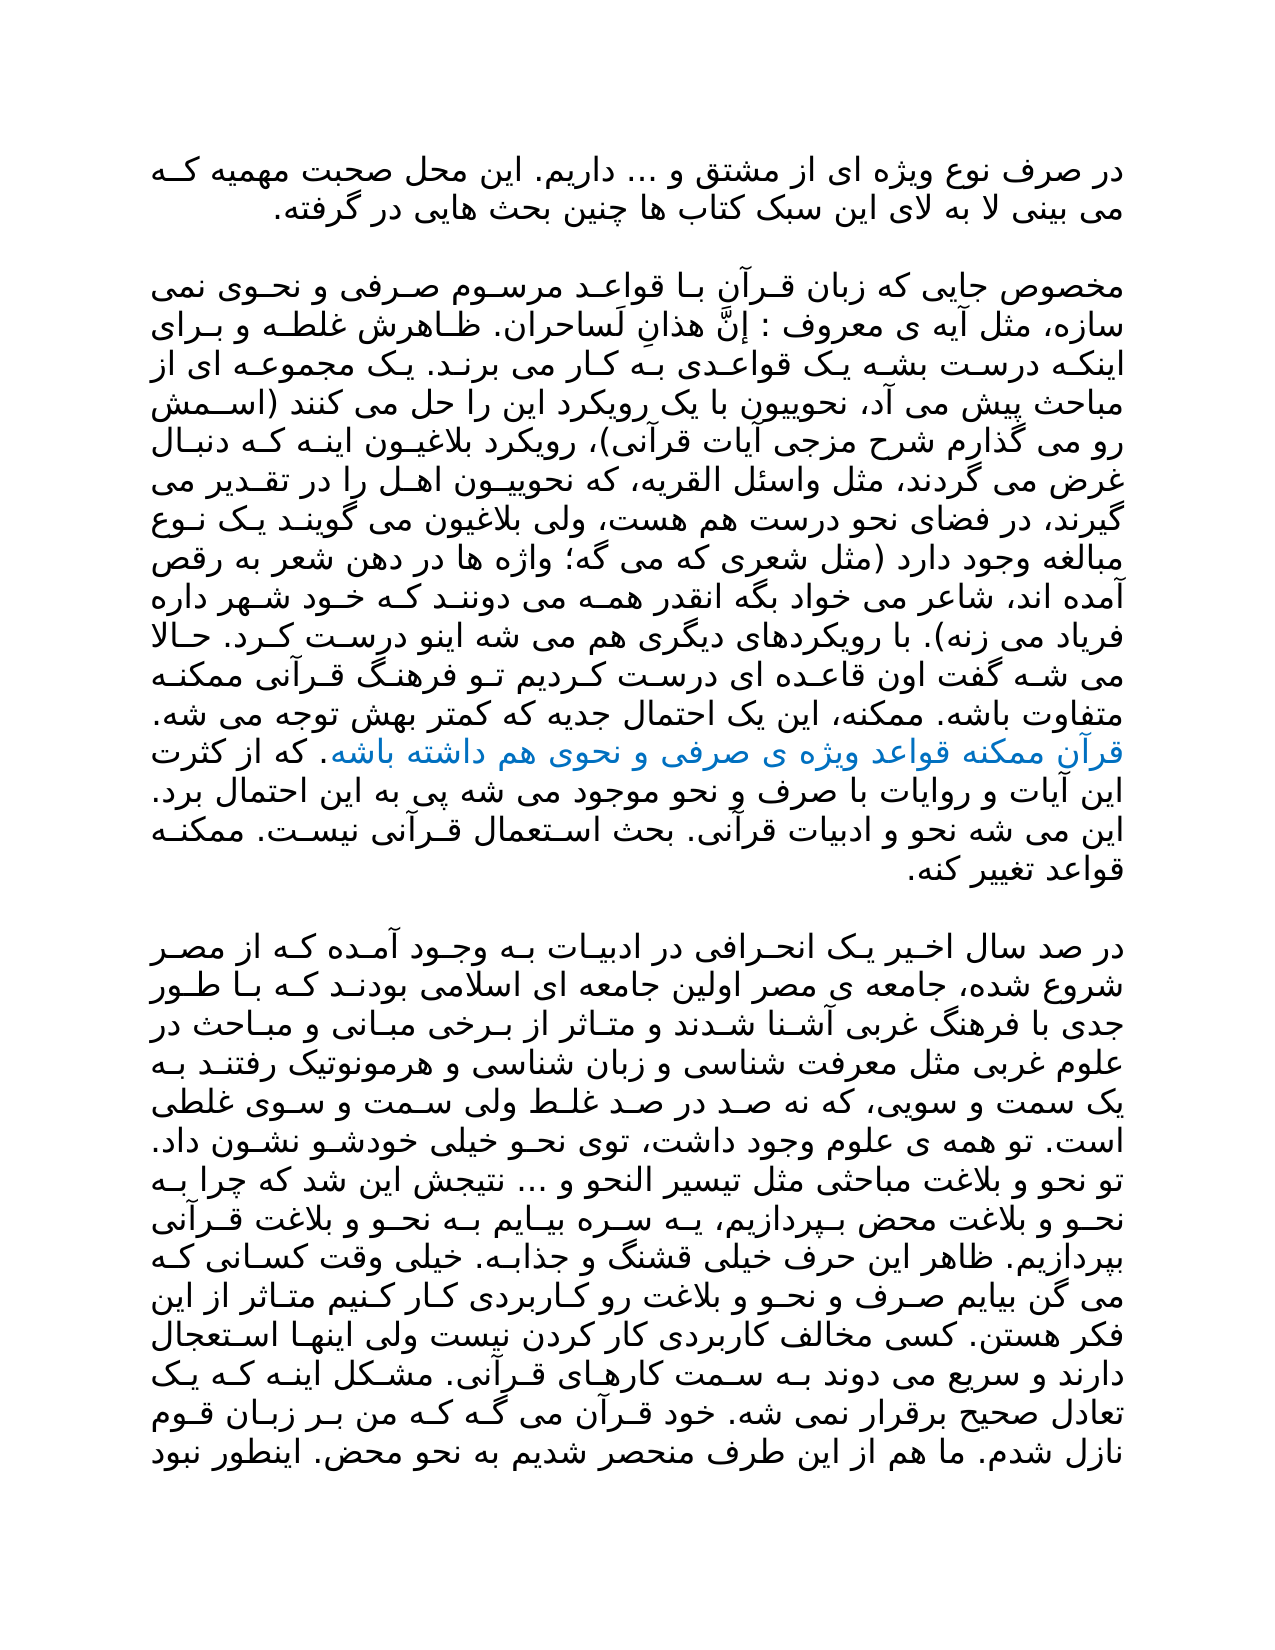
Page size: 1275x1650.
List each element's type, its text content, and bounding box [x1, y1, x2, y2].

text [150, 927, 1125, 1471]
text مخصوص جایی که زبان قرآن با قواعد مرسوم صرفی و نحوی نمی سازه، مثل آیه ی معروف : إنَّ هذانِ لَساحران. ظاهرش غلطه و برای اینکه درست بشه یک قواعدی به کار می برند. یک مجموعه ای از مباحث پیش می آد، نحوییون با یک رویکرد این را حل می کنند (اسمش رو می گذارم شرح مزجی آیات قرآنی)، رویکرد بلاغیون اینه که دنبال غرض می گردند، مثل واسئل القریه، که نحوییون اهل را در تقدیر می گیرند، در فضای نحو درست هم هست، ولی بلاغیون می گویند یک نوع مبالغه وجود دارد (مثل شعری که می گه؛ واژه ها در دهن شعر به رقص آمده اند، شاعر می خواد بگه انقدر همه می دونند که خود شهر داره فریاد می زنه). با رویکردهای دیگری هم می شه اینو درست کرد. حالا می شه گفت اون قاعده ای درست کردیم تو فرهنگ قرآنی ممکنه متفاوت باشه. ممکنه، این یک احتمال جدیه که کمتر بهش توجه می شه. قرآن ممکنه قواعد ویژه ی صرفی و نحوی هم داشته باشه. که از کثرت این آیات و روایات با صرف و نحو موجود می شه پی به این احتمال برد. این می شه نحو و ادبیات قرآنی. بحث استعمال قرآنی نیست. ممکنه قواعد تغییر کنه. [150, 267, 1125, 888]
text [150, 150, 1125, 228]
